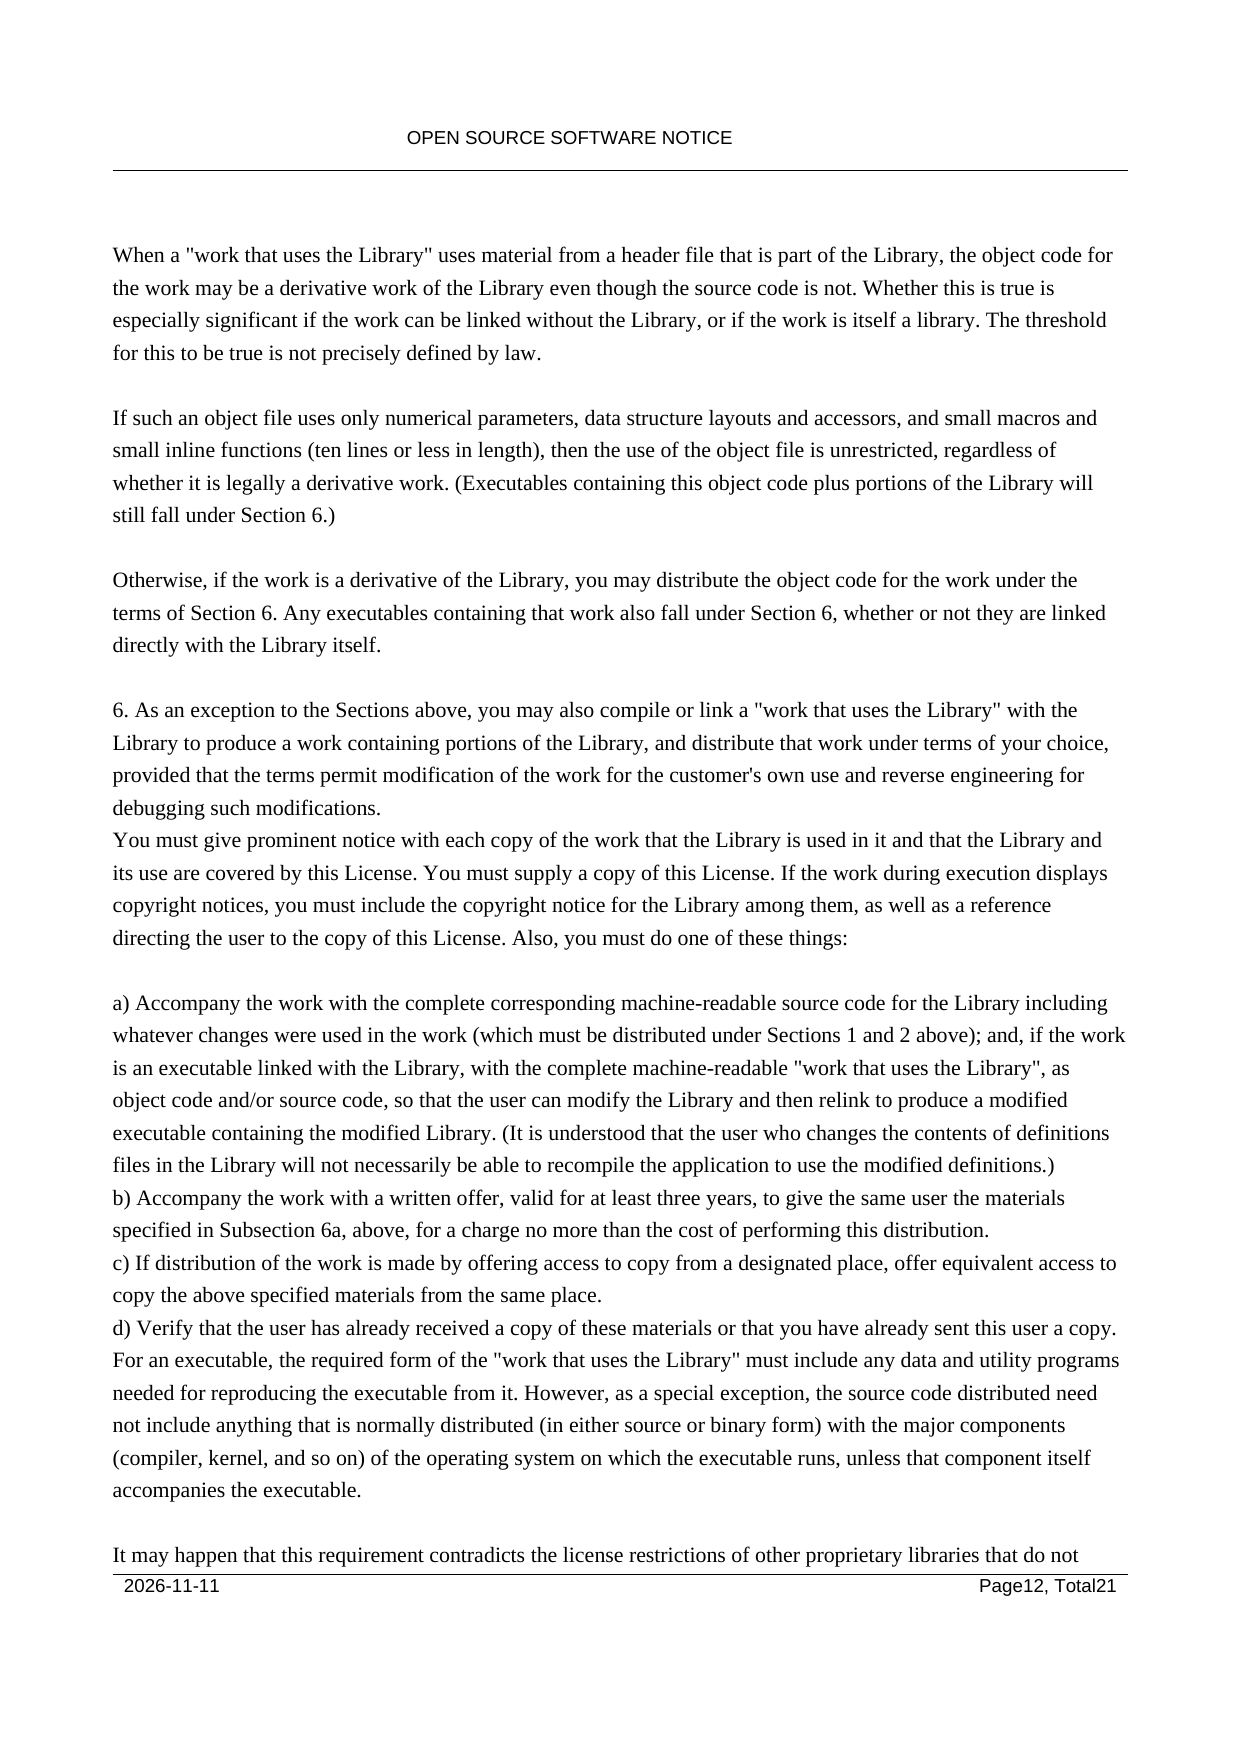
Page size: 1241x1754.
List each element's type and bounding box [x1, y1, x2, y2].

text [112, 206, 1128, 1571]
